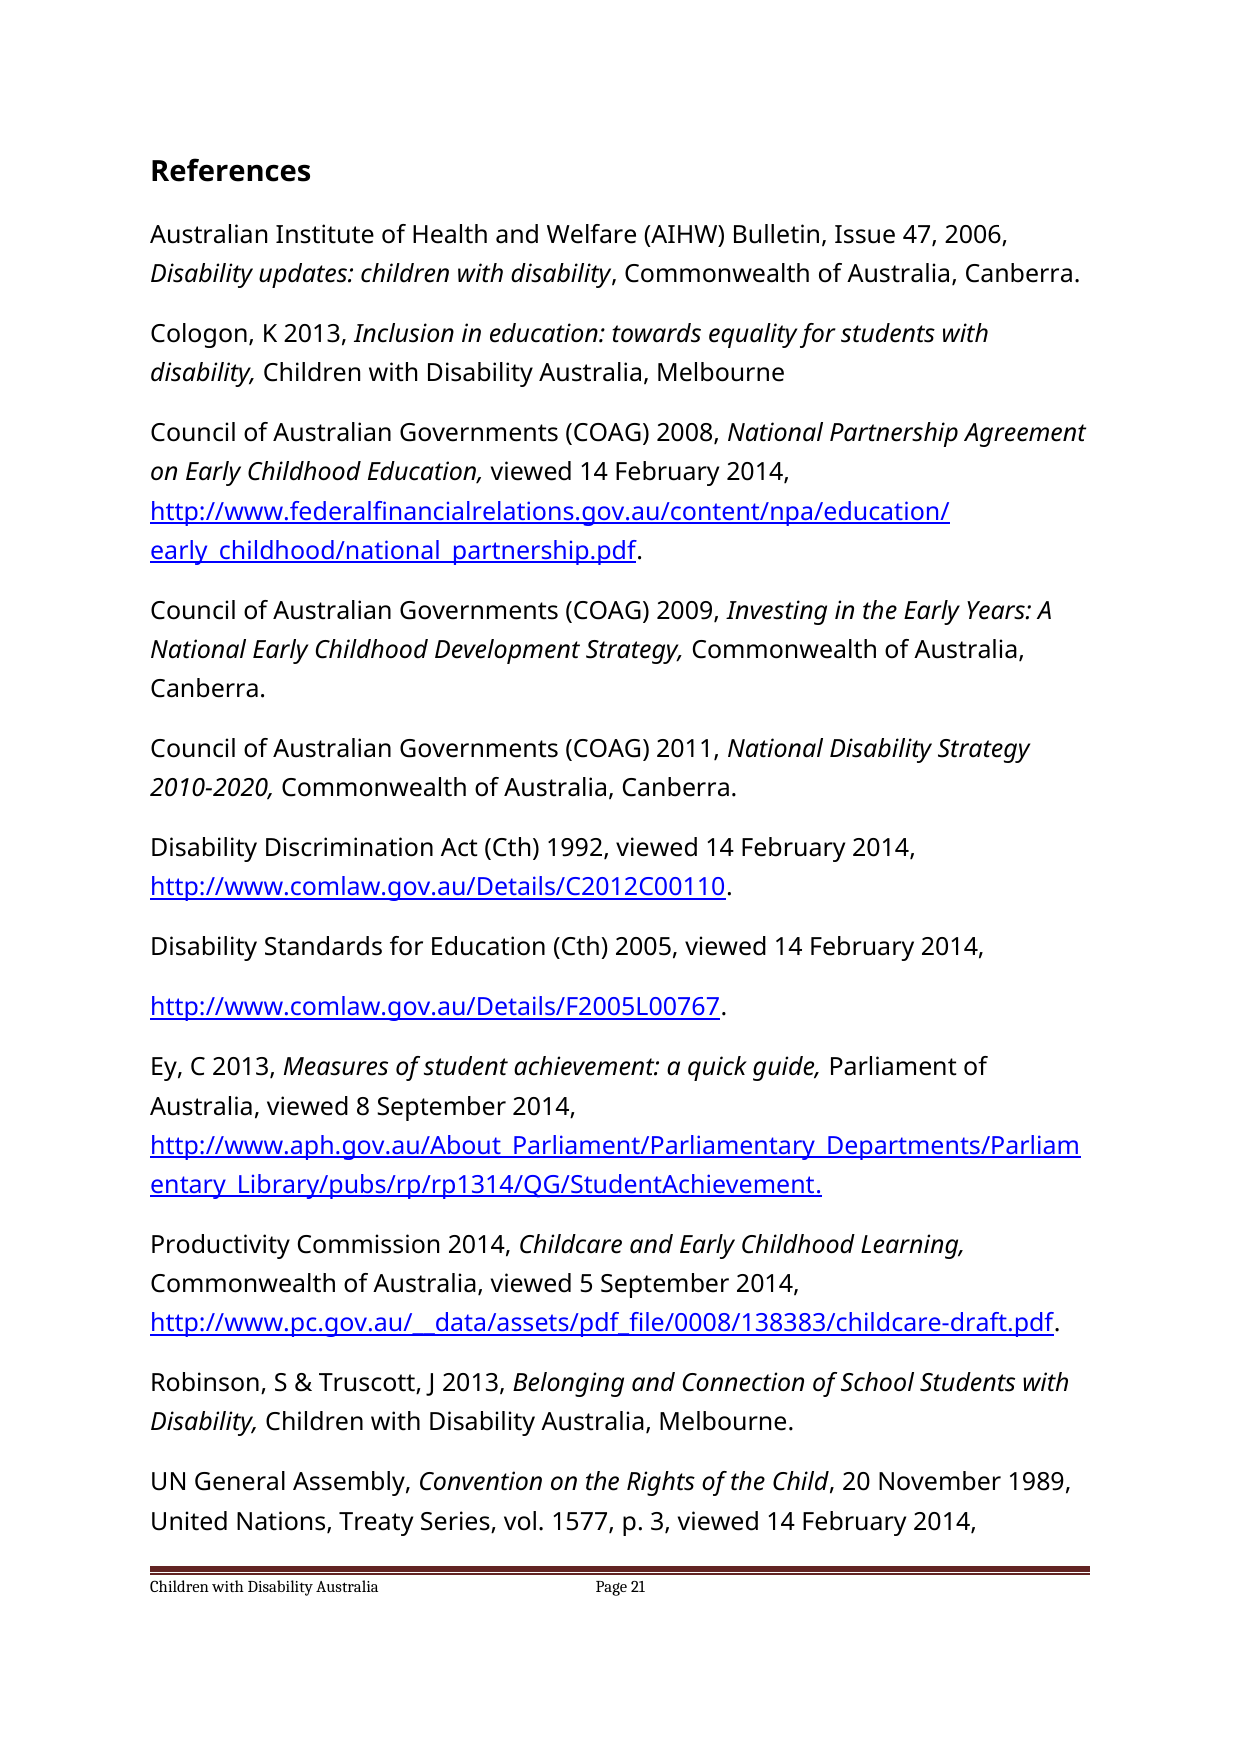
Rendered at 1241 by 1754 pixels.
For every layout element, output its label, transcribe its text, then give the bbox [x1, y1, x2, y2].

text References [150, 150, 1090, 190]
text Council of Australian Governments (COAG) 2011, National Disability Strategy 2010-2020, Commonwealth of Australia, Canberra. [150, 731, 1090, 804]
text Council of Australian Governments (COAG) 2008, National Partnership Agreement on Early Childhood Education, viewed 14 February 2014, http://www.federalfinancialrelations.gov.au/content/npa/education/early_childhood/national_partnership.pdf. [150, 415, 1090, 566]
text Cologon, K 2013, Inclusion in education: towards equality for students with disability, Children with Disability Australia, Melbourne [150, 316, 1090, 389]
text Disability Standards for Education (Cth) 2005, viewed 14 February 2014, [150, 929, 1090, 963]
text http://www.comlaw.gov.au/Details/F2005L00767. [150, 989, 1090, 1023]
text Disability Discrimination Act (Cth) 1992, viewed 14 February 2014, http://www.comlaw.gov.au/Details/C2012C00110. [150, 830, 1090, 903]
text Council of Australian Governments (COAG) 2009, Investing in the Early Years: A National Early Childhood Development Strategy, Commonwealth of Australia, Canberra. [150, 592, 1090, 705]
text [150, 1464, 1090, 1537]
text Ey, C 2013, Measures of student achievement: a quick guide, Parliament of Australia, viewed 8 September 2014, http://www.aph.gov.au/About_Parliament/Parliamentary_Departments/Parliamentary_Library/pubs/rp/rp1314/QG/StudentAchievement. [150, 1049, 1090, 1201]
text Australian Institute of Health and Welfare (AIHW) Bulletin, Issue 47, 2006, Disability updates: children with disability, Commonwealth of Australia, Canberra. [150, 216, 1090, 290]
text Productivity Commission 2014, Childcare and Early Childhood Learning, Commonwealth of Australia, viewed 5 September 2014, http://www.pc.gov.au/__data/assets/pdf_file/0008/138383/childcare-draft.pdf. [150, 1226, 1090, 1339]
text Robinson, S & Truscott, J 2013, Belonging and Connection of School Students with Disability, Children with Disability Australia, Melbourne. [150, 1365, 1090, 1438]
